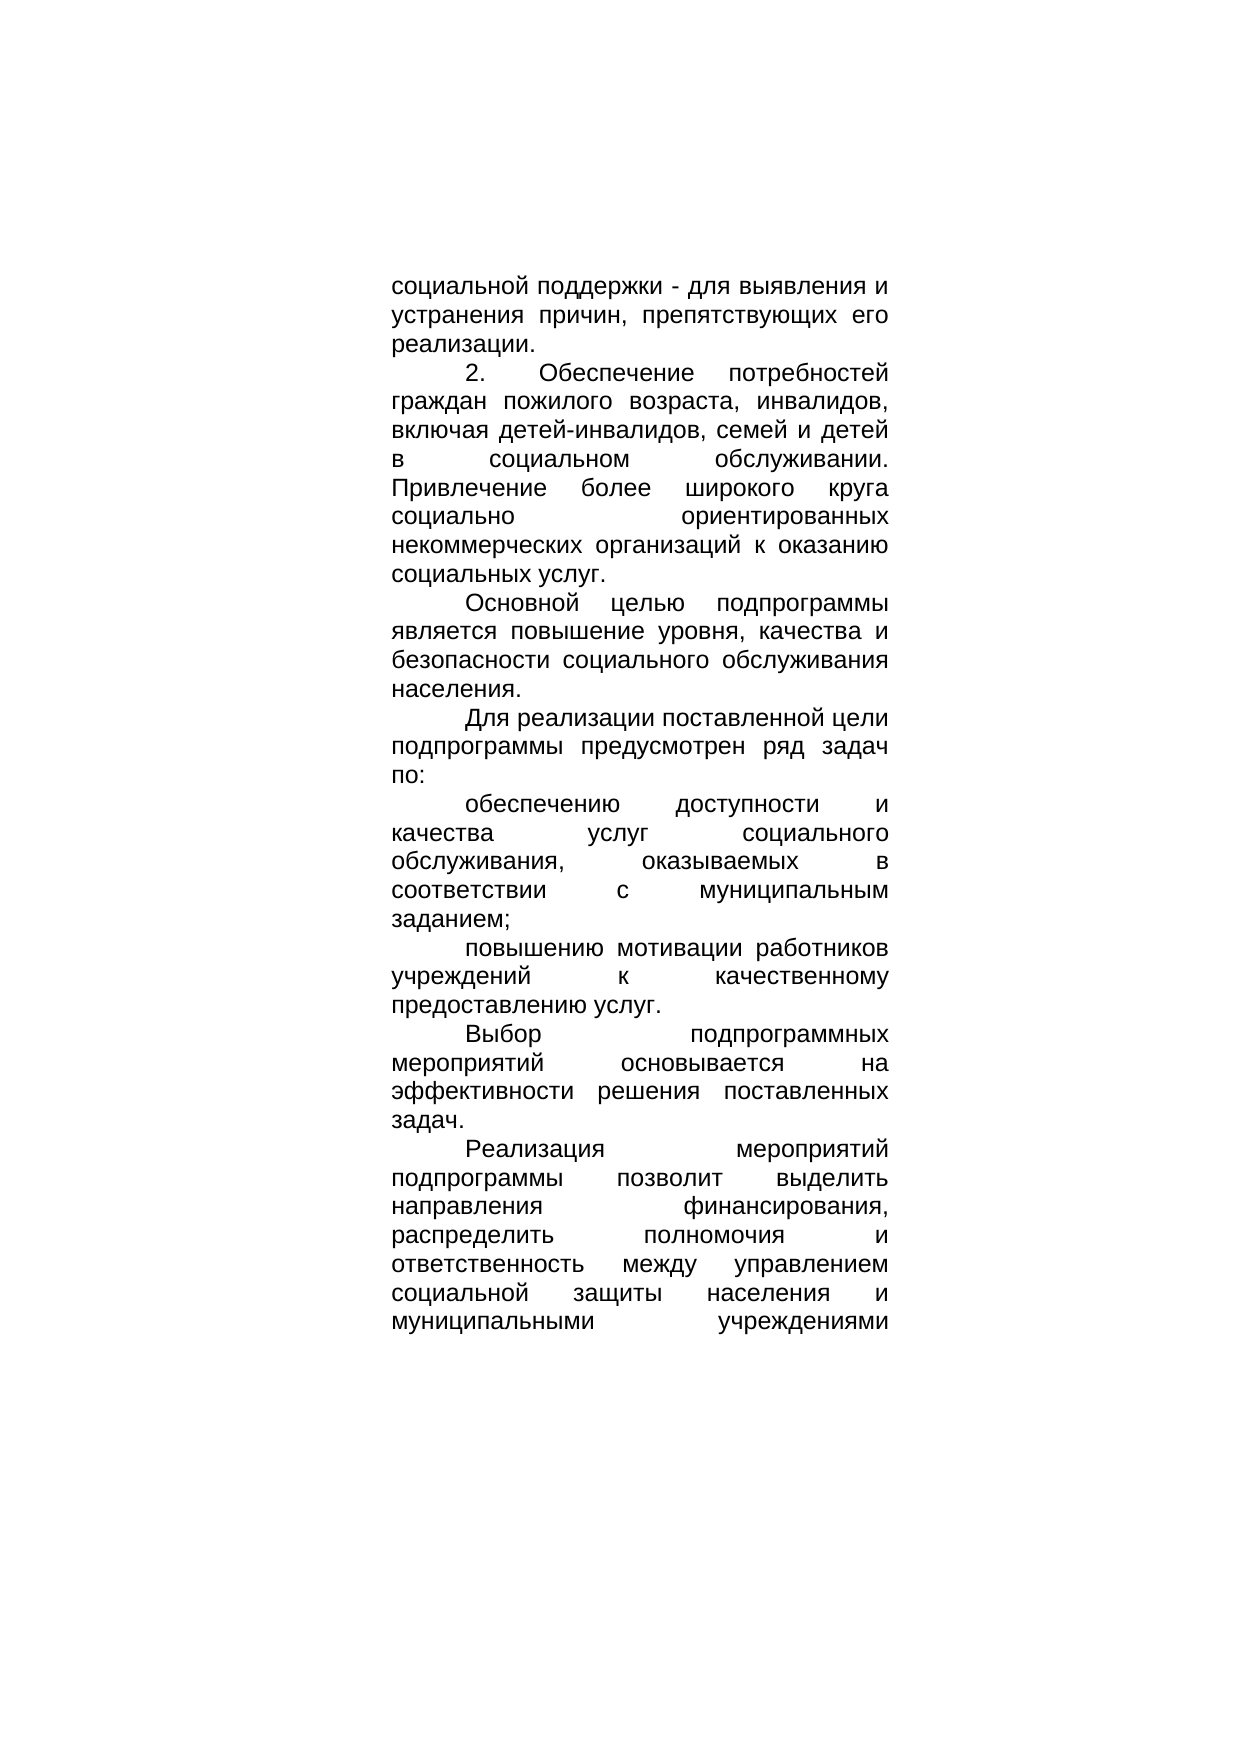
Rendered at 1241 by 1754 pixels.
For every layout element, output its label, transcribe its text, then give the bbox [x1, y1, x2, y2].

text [391, 271, 889, 357]
text повышению мотивации работников учреждений к качественному предоставлению услуг. [391, 932, 889, 1019]
text Выбор подпрограммных мероприятий основывается на эффективности решения поставленных задач. [391, 1019, 889, 1134]
list Обеспечение потребностей граждан пожилого возраста, инвалидов, включая детей-инвалидов, семей и детей в социальном обслуживании. Привлечение более широкого круга социально ориентированных некоммерческих организаций к оказанию социальных услуг. [391, 357, 889, 587]
text Для реализации поставленной цели подпрограммы предусмотрен ряд задач по: [391, 702, 889, 789]
text обеспечению доступности и качества услуг социального обслуживания, оказываемых в соответствии с муниципальным заданием; [391, 789, 889, 932]
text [391, 1134, 889, 1335]
text Основной целью подпрограммы является повышение уровня, качества и безопасности социального обслуживания населения. [391, 587, 889, 702]
